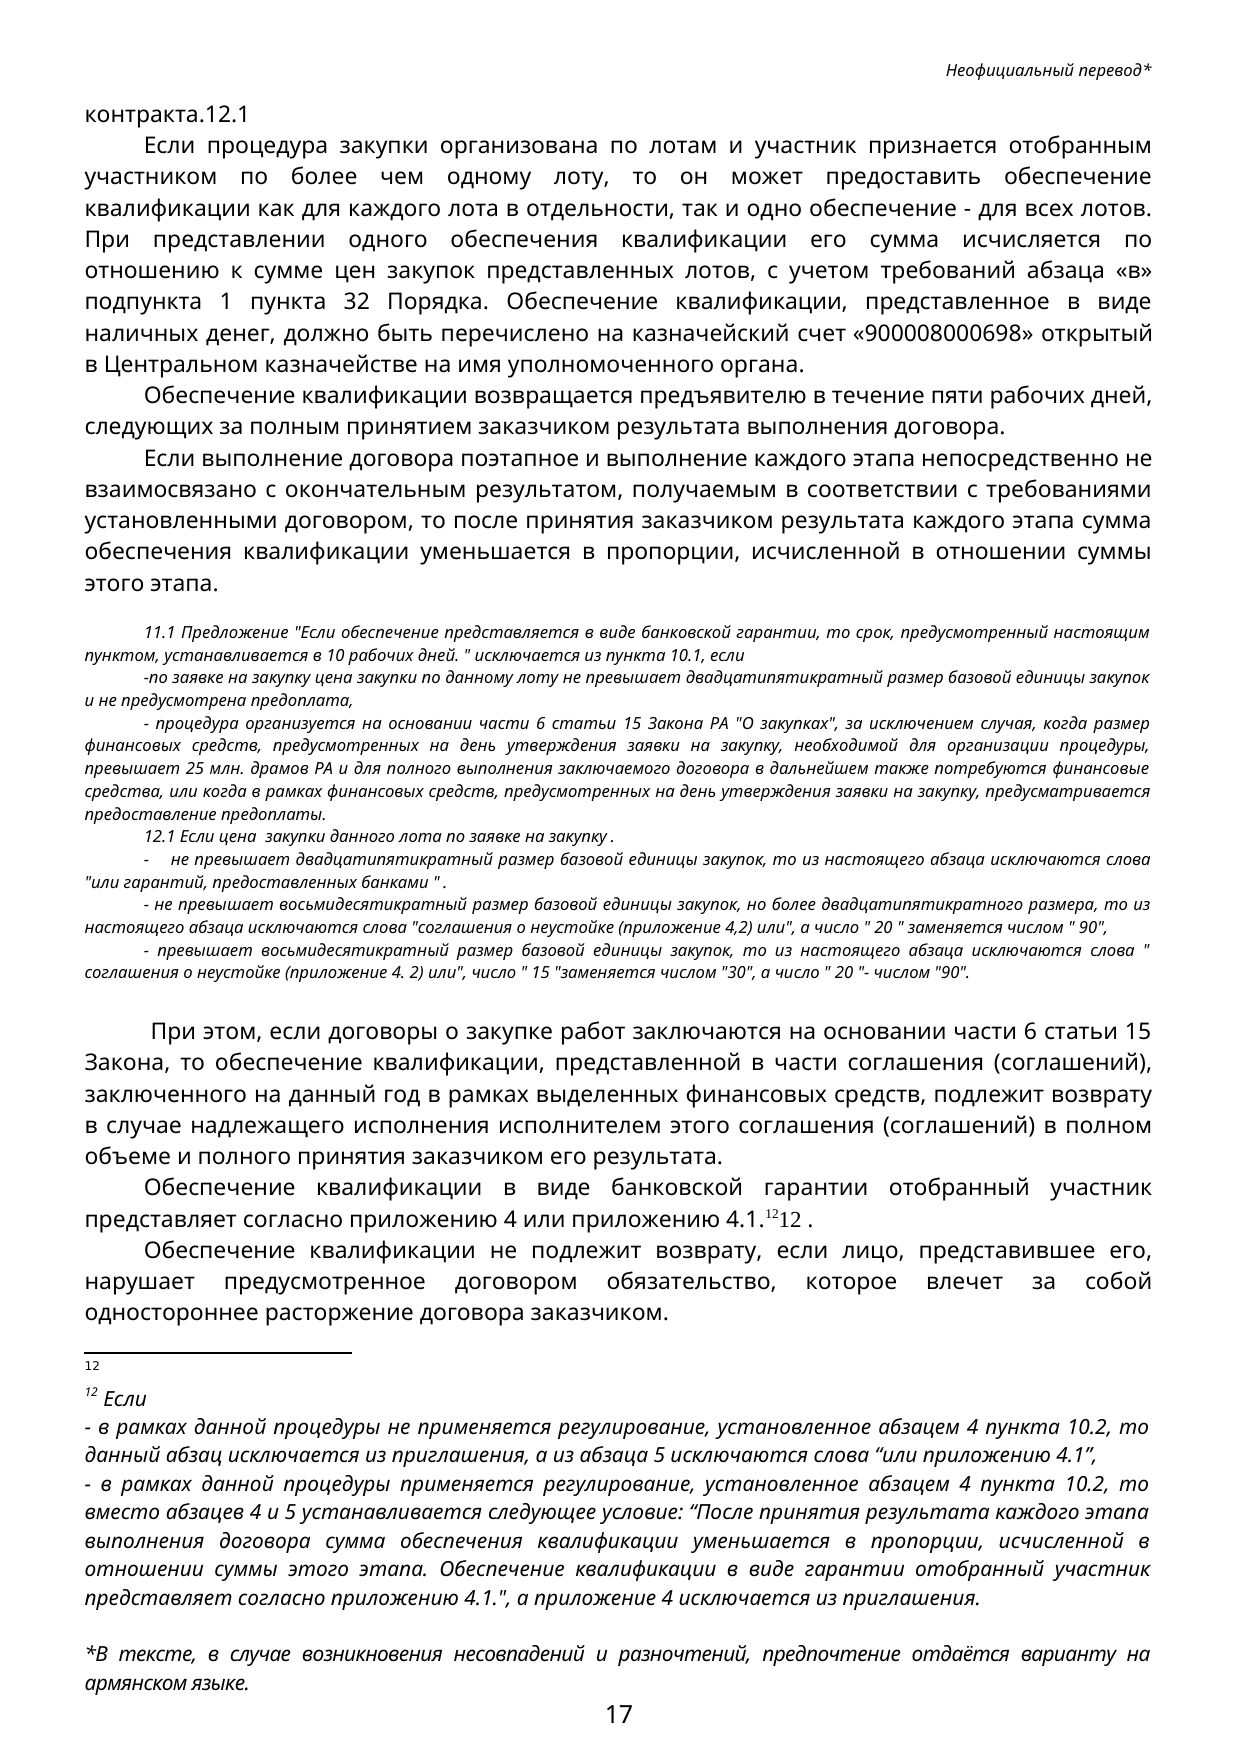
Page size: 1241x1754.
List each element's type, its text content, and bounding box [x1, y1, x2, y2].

text При этом, если договоры о закупке работ заключаются на основании части 6 статьи 15 Закона, то обеспечение квалификации, представленной в части соглашения (соглашений), заключенного на данный год в рамках выделенных финансовых средств, подлежит возврату в случае надлежащего исполнения исполнителем этого соглашения (соглашений) в полном объеме и полного принятия заказчиком его результата. [84, 1015, 1153, 1171]
text 11.1 Предложение "Если обеспечение представляется в виде банковской гарантии, то срок, предусмотренный настоящим пунктом, устанавливается в 10 рабочих дней. " исключается из пункта 10.1, если [84, 621, 1153, 666]
text -по заявке на закупку цена закупки по данному лоту не превышает двадцатипятикратный размер базовой единицы закупок и не предусмотрена предоплата, [84, 666, 1153, 711]
text Обеспечение квалификации возвращается предъявителю в течение пяти рабочих дней, следующих за полным принятием заказчиком результата выполнения договора. [84, 379, 1153, 442]
text - не превышает восьмидесятикратный размер базовой единицы закупок, но более двадцатипятикратного размера, то из настоящего абзаца исключаются слова "соглашения о неустойке (приложение 4,2) или", а число " 20 " заменяется числом " 90", [84, 893, 1153, 938]
text Если выполнение договора поэтапное и выполнение каждого этапа непосредственно не взаимосвязано с окончательным результатом, получаемым в соответствии с требованиями установленными договором, то после принятия заказчиком результата каждого этапа сумма обеспечения квалификации уменьшается в пропорции, исчисленной в отношении суммы этого этапа. [84, 442, 1153, 598]
text Если процедура закупки организована по лотам и участник признается отобранным участником по более чем одному лоту, то он может предоставить обеспечение квалификации как для каждого лота в отдельности, так и одно обеспечение - для всех лотов. При представлении одного обеспечения квалификации его сумма исчисляется по отношению к сумме цен закупок представленных лотов, с учетом требований абзаца «в» подпункта 1 пункта 32 Порядка. Обеспечение квалификации, представленное в виде наличных денег, должно быть перечислено на казначейский счет «900008000698» открытый в Центральном казначействе на имя уполномоченного органа. [84, 129, 1153, 379]
text - превышает восьмидесятикратный размер базовой единицы закупок, то из настоящего абзаца исключаются слова " соглашения о неустойке (приложение 4. 2) или", число " 15 "заменяется числом "30", а число " 20 "- числом "90". [84, 938, 1153, 984]
text - не превышает двадцатипятикратный размер базовой единицы закупок, то из настоящего абзаца исключаются слова "или гарантий, предоставленных банками "․ [84, 848, 1153, 893]
text Обеспечение квалификации в виде банковской гарантии отобранный участник представляет согласно приложению 4 или приложению 4.1.12 . [84, 1171, 1153, 1234]
text - процедура организуется на основании части 6 статьи 15 Закона РА "О закупках", за исключением случая, когда размер финансовых средств, предусмотренных на день утверждения заявки на закупку, необходимой для организации процедуры, превышает 25 млн. драмов РА и для полного выполнения заключаемого договора в дальнейшем также потребуются финансовые средства, или когда в рамках финансовых средств, предусмотренных на день утверждения заявки на закупку, предусматривается предоставление предоплаты. [84, 711, 1153, 825]
text 12.1 Если цена закупки данного лота по заявке на закупку․ [84, 825, 1153, 848]
text Обеспечение квалификации не подлежит возврату, если лицо, представившее его, нарушает предусмотренное договором обязательство, которое влечет за собой одностороннее расторжение договора заказчиком. [84, 1234, 1153, 1328]
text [84, 98, 1153, 129]
